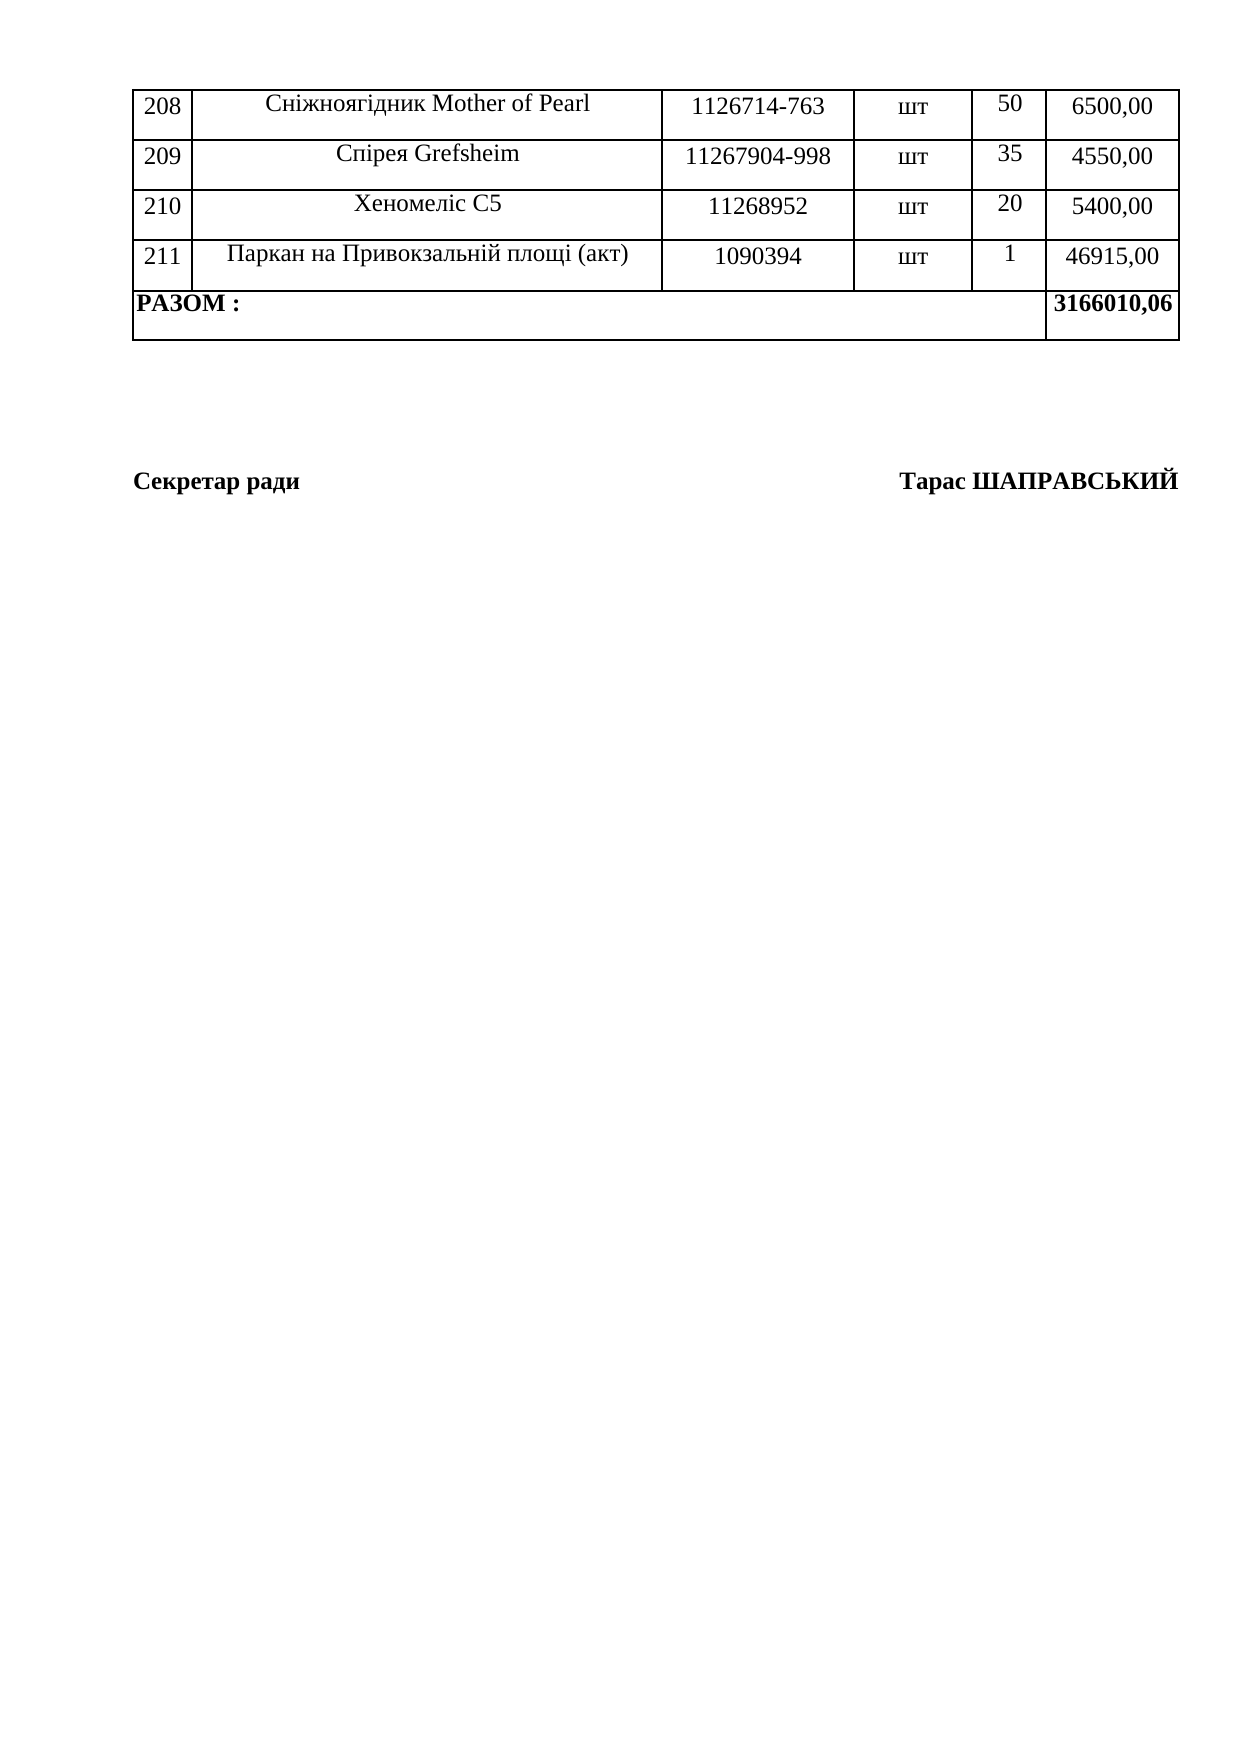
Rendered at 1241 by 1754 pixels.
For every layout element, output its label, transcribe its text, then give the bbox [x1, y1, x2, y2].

table_cell 211 [134, 241, 191, 289]
table_cell шт [855, 91, 971, 139]
table_cell 210 [134, 191, 191, 239]
table_cell 1126714-763 [663, 91, 853, 139]
table_cell 1 [973, 241, 1045, 289]
table_cell 50 [973, 91, 1045, 139]
table_cell Сніжноягідник Mother of Pearl [193, 91, 661, 139]
table_cell шт [855, 241, 971, 289]
table_cell 1090394 [663, 241, 853, 289]
table_cell Паркан на Привокзальній площі (акт) [193, 241, 661, 289]
table_cell 11267904-998 [663, 141, 853, 189]
table_cell Хеномеліс С5 [193, 191, 661, 239]
table_cell 4550,00 [1047, 141, 1178, 189]
table_cell 209 [134, 141, 191, 189]
table_cell шт [855, 191, 971, 239]
table_cell 11268952 [663, 191, 853, 239]
text Секретар ради Тарас ШАПРАВСЬКИЙ [133, 466, 1181, 495]
table_cell шт [855, 141, 971, 189]
table_cell 208 [134, 91, 191, 139]
table_cell 6500,00 [1047, 91, 1178, 139]
table_cell РАЗОМ : [134, 292, 1045, 339]
table_cell Спірея Grefsheim [193, 141, 661, 189]
table_cell 20 [973, 191, 1045, 239]
table_cell 46915,00 [1047, 241, 1178, 289]
table_cell 3166010,06 [1047, 292, 1178, 339]
table_cell 35 [973, 141, 1045, 189]
table_cell 5400,00 [1047, 191, 1178, 239]
